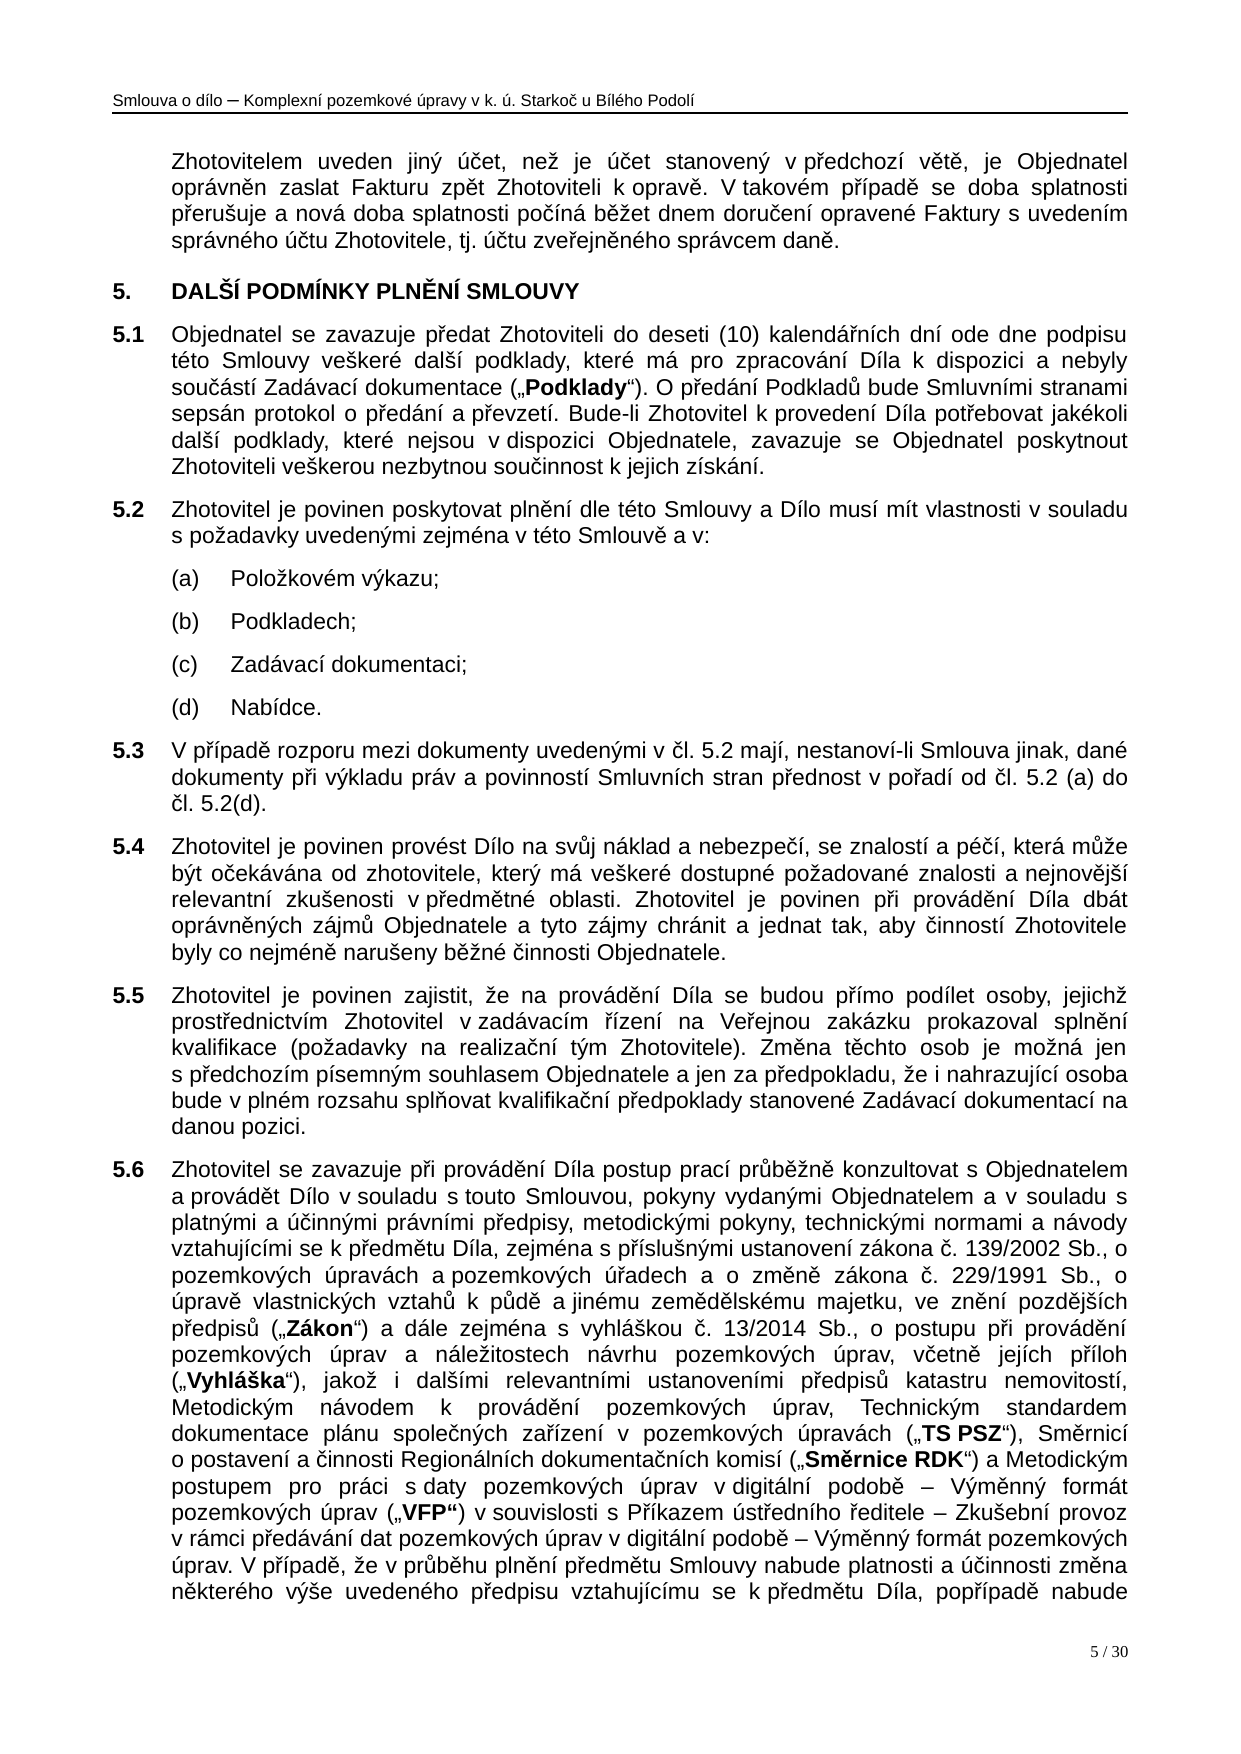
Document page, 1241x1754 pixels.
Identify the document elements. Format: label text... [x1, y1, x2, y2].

list Podkladech; [171, 608, 1128, 635]
list Položkovém výkazu; [171, 565, 1128, 592]
text V případě rozporu mezi dokumenty uvedenými v čl. 5.2 mají, nestanoví-li Smlouva jinak, dané dokumenty při výkladu práv a povinností Smluvních stran přednost v pořadí od čl. 5.2 (a) do čl. 5.2(d). [112, 737, 1128, 816]
text Zhotovitel je povinen poskytovat plnění dle této Smlouvy a Dílo musí mít vlastnosti v souladu s požadavky uvedenými zejména v této Smlouvě a v: [112, 496, 1128, 549]
list Zadávací dokumentaci; [171, 651, 1128, 678]
text Zhotovitel je povinen provést Dílo na svůj náklad a nebezpečí, se znalostí a péčí, která může být očekávána od zhotovitele, který má veškeré dostupné požadované znalosti a nejnovější relevantní zkušenosti v předmětné oblasti. Zhotovitel je povinen při provádění Díla dbát oprávněných zájmů Objednatele a tyto zájmy chránit a jednat tak, aby činností Zhotovitele byly co nejméně narušeny běžné činnosti Objednatele. [112, 833, 1128, 965]
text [112, 1156, 1128, 1604]
text Zhotovitel je povinen zajistit, že na provádění Díla se budou přímo podílet osoby, jejichž prostřednictvím Zhotovitel v zadávacím řízení na Veřejnou zakázku prokazoval splnění kvalifikace (požadavky na realizační tým Zhotovitele). Změna těchto osob je možná jen s předchozím písemným souhlasem Objednatele a jen za předpokladu, že i nahrazující osoba bude v plném rozsahu splňovat kvalifikační předpoklady stanovené Zadávací dokumentací na danou pozici. [112, 982, 1128, 1140]
text Další podmínky Plnění smlouvy [112, 278, 1128, 304]
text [112, 148, 1128, 253]
text Objednatel se zavazuje předat Zhotoviteli do deseti (10) kalendářních dní ode dne podpisu této Smlouvy veškeré další podklady, které má pro zpracování Díla k dispozici a nebyly součástí Zadávací dokumentace („Podklady“). O předání Podkladů bude Smluvními stranami sepsán protokol o předání a převzetí. Bude-li Zhotovitel k provedení Díla potřebovat jakékoli další podklady, které nejsou v dispozici Objednatele, zavazuje se Objednatel poskytnout Zhotoviteli veškerou nezbytnou součinnost k jejich získání. [112, 321, 1128, 479]
list Nabídce. [171, 694, 1128, 721]
